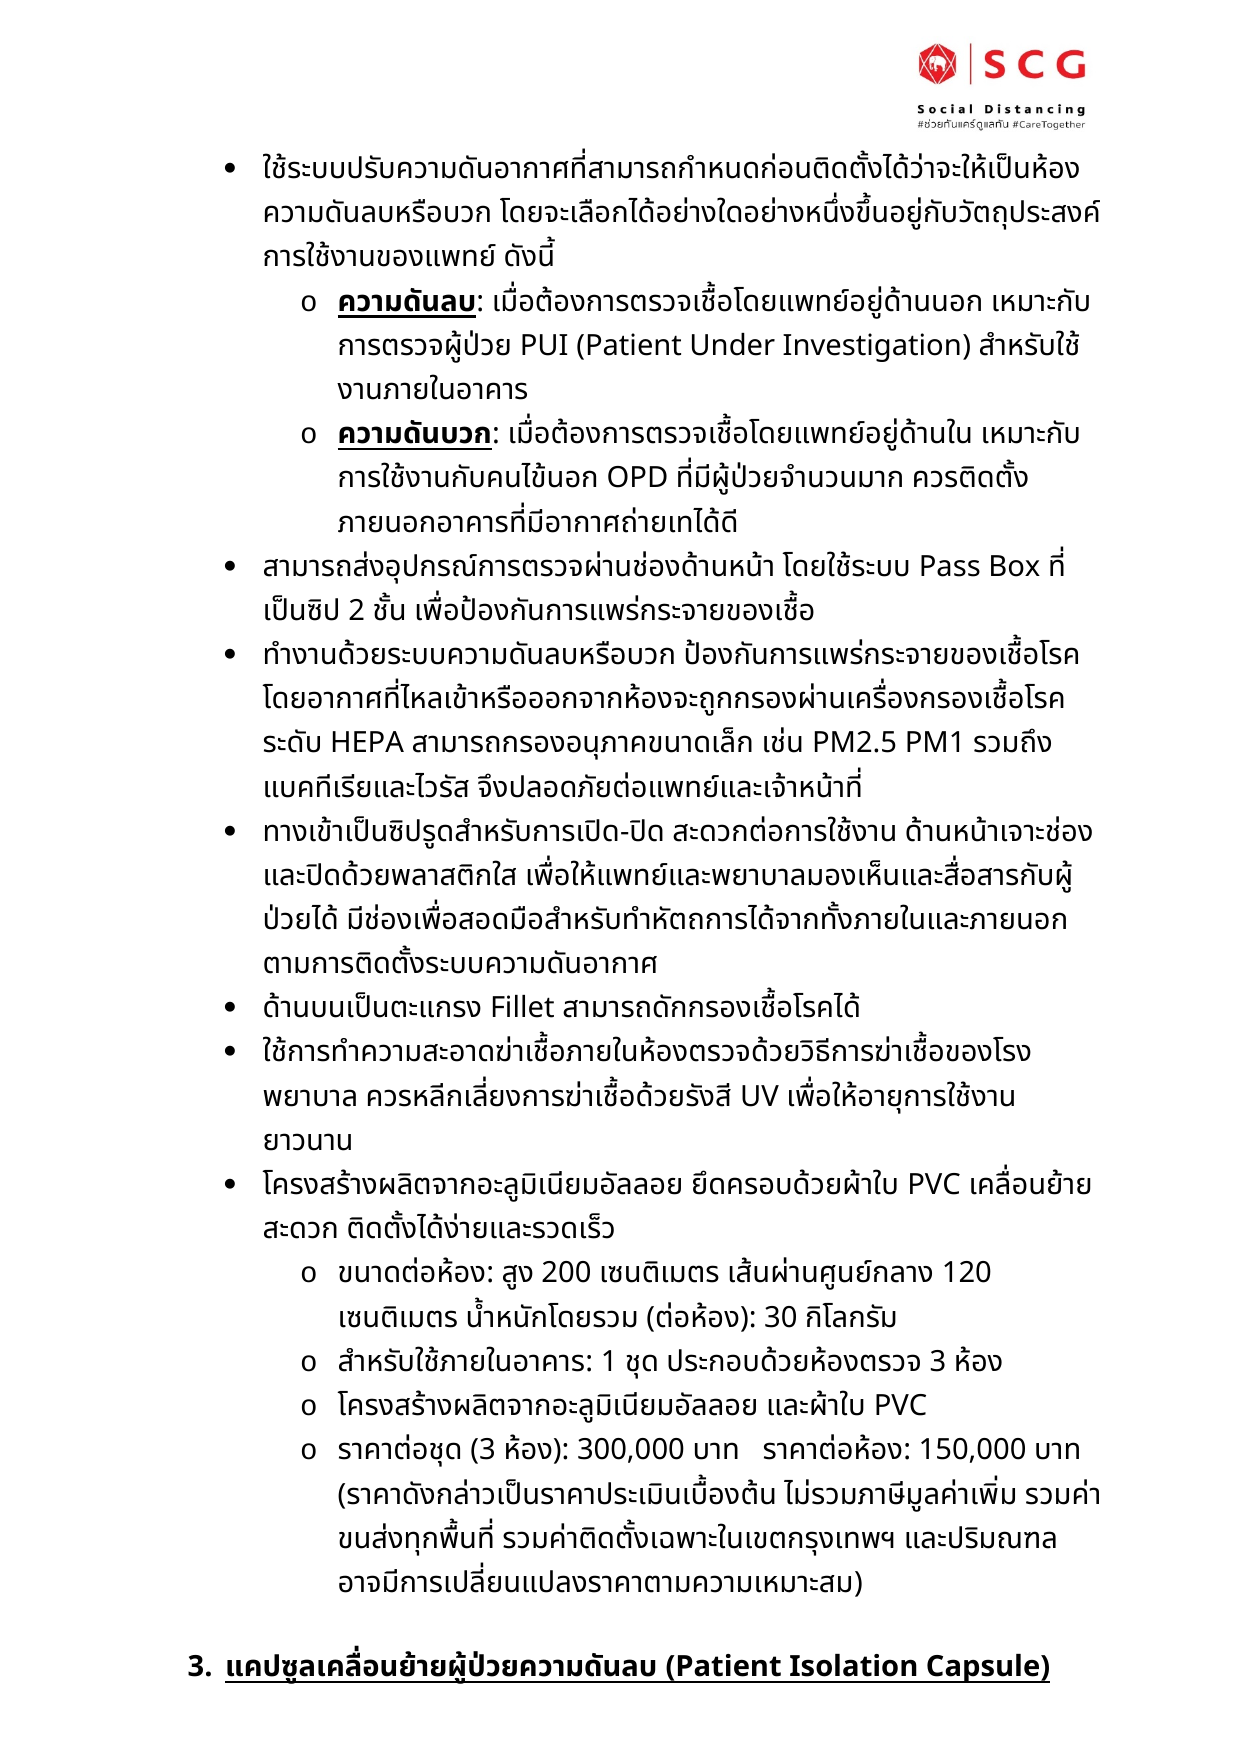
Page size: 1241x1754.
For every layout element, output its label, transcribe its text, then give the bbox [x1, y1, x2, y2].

list สามารถส่งอุปกรณ์การตรวจผ่านช่องด้านหน้า โดยใช้ระบบ Pass Box ที่เป็นซิป 2 ชั้น เพื่อป้องกันการแพร่กระจายของเชื้อ [225, 545, 1107, 634]
list ราคาต่อชุด (3 ห้อง): 300,000 บาท ราคาต่อห้อง: 150,000 บาท (ราคาดังกล่าวเป็นราคาประเมินเบื้องต้น ไม่รวมภาษีมูลค่าเพิ่ม รวมค่าขนส่งทุกพื้นที่ รวมค่าติดตั้งเฉพาะในเขตกรุงเทพฯ และปริมณฑล อาจมีการเปลี่ยนแปลงราคาตามความเหมาะสม) [300, 1429, 1107, 1606]
list ขนาดต่อห้อง: สูง 200 เซนติเมตร เส้นผ่านศูนย์กลาง 120 เซนติเมตร น้ำหนักโดยรวม (ต่อห้อง): 30 กิโลกรัม [300, 1252, 1107, 1340]
list สำหรับใช้ภายในอาคาร: 1 ชุด ประกอบด้วยห้องตรวจ 3 ห้อง [300, 1340, 1107, 1384]
list ด้านบนเป็นตะแกรง Fillet สามารถดักกรองเชื้อโรคได้ [225, 987, 1107, 1031]
list ความดันลบ: เมื่อต้องการตรวจเชื้อโดยแพทย์อยู่ด้านนอก เหมาะกับการตรวจผู้ป่วย PUI (Patient Under Investigation) สำหรับใช้งานภายในอาคาร [300, 280, 1107, 412]
list ทำงานด้วยระบบความดันลบหรือบวก ป้องกันการแพร่กระจายของเชื้อโรค โดยอากาศที่ไหลเข้าหรือออกจากห้องจะถูกกรองผ่านเครื่องกรองเชื้อโรคระดับ HEPA สามารถกรองอนุภาคขนาดเล็ก เช่น PM2.5 PM1 รวมถึงแบคทีเรียและไวรัส จึงปลอดภัยต่อแพทย์และเจ้าหน้าที่ [225, 634, 1107, 810]
list ใช้การทำความสะอาดฆ่าเชื้อภายในห้องตรวจด้วยวิธีการฆ่าเชื้อของโรงพยาบาล ควรหลีกเลี่ยงการฆ่าเชื้อด้วยรังสี UV เพื่อให้อายุการใช้งานยาวนาน [225, 1031, 1107, 1163]
list ความดันบวก: เมื่อต้องการตรวจเชื้อโดยแพทย์อยู่ด้านใน เหมาะกับการใช้งานกับคนไข้นอก OPD ที่มีผู้ป่วยจำนวนมาก ควรติดตั้งภายนอกอาคารที่มีอากาศถ่ายเทได้ดี [300, 412, 1107, 545]
list ใช้ระบบปรับความดันอากาศที่สามารถกำหนดก่อนติดตั้งได้ว่าจะให้เป็นห้องความดันลบหรือบวก โดยจะเลือกได้อย่างใดอย่างหนึ่งขึ้นอยู่กับวัตถุประสงค์การใช้งานของแพทย์ ดังนี้ [225, 148, 1107, 280]
list แคปซูลเคลื่อนย้ายผู้ป่วยความดันลบ (Patient Isolation Capsule) [187, 1645, 1107, 1689]
list โครงสร้างผลิตจากอะลูมิเนียมอัลลอย ยึดครอบด้วยผ้าใบ PVC เคลื่อนย้ายสะดวก ติดตั้งได้ง่ายและรวดเร็ว [225, 1163, 1107, 1252]
list โครงสร้างผลิตจากอะลูมิเนียมอัลลอย และผ้าใบ PVC [300, 1384, 1107, 1429]
list ทางเข้าเป็นซิปรูดสำหรับการเปิด-ปิด สะดวกต่อการใช้งาน ด้านหน้าเจาะช่องและปิดด้วยพลาสติกใส เพื่อให้แพทย์และพยาบาลมองเห็นและสื่อสารกับผู้ป่วยได้ มีช่องเพื่อสอดมือสำหรับทำหัตถการได้จากทั้งภายในและภายนอกตามการติดตั้งระบบความดันอากาศ [225, 810, 1107, 987]
picture [900, 36, 1104, 137]
